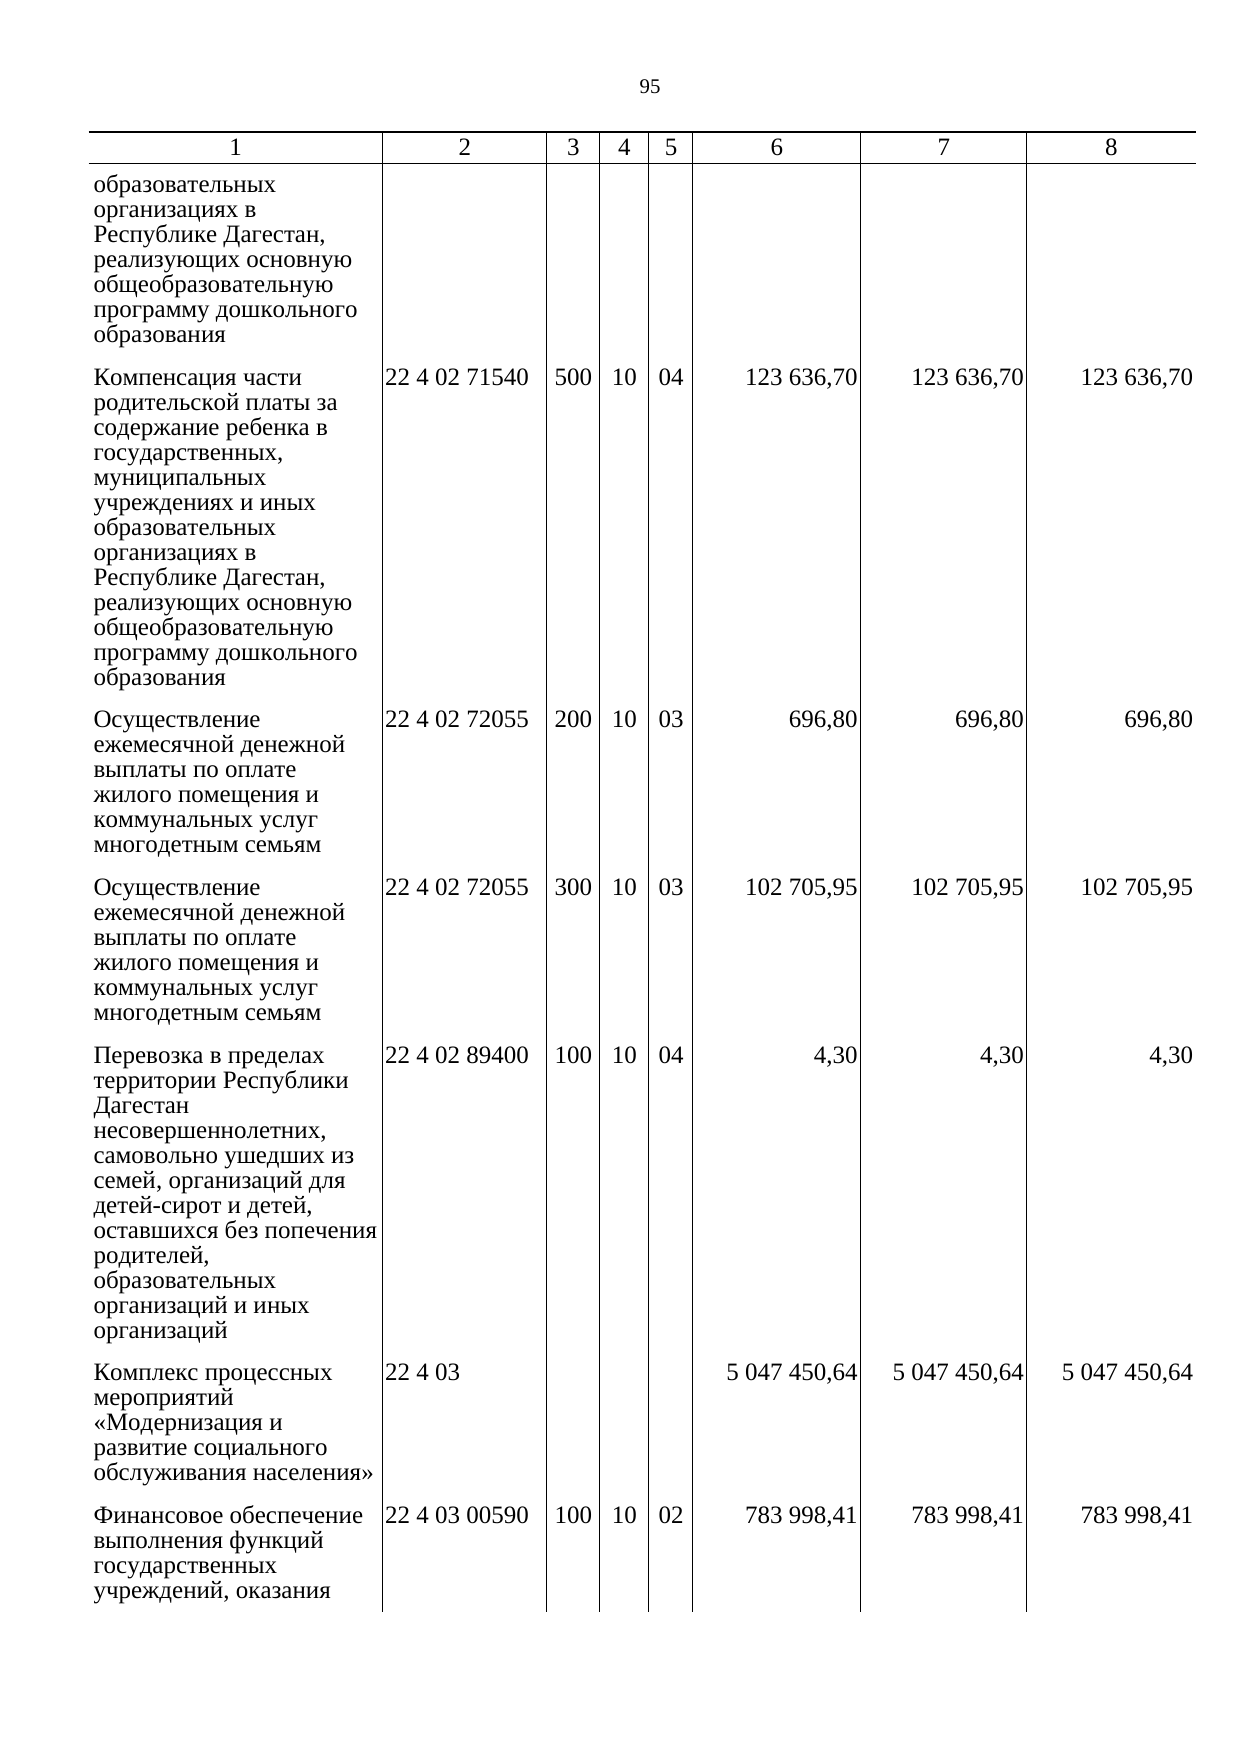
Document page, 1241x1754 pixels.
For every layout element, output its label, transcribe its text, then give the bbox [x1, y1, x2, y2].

table_header 5 [649, 133, 692, 163]
table_header 8 [1027, 133, 1196, 163]
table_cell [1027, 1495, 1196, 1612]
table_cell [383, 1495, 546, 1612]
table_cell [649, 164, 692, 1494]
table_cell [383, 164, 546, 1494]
table_header 3 [547, 133, 599, 163]
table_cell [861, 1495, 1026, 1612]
table_header 7 [861, 133, 1026, 163]
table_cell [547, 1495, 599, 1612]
table_header 2 [383, 133, 546, 163]
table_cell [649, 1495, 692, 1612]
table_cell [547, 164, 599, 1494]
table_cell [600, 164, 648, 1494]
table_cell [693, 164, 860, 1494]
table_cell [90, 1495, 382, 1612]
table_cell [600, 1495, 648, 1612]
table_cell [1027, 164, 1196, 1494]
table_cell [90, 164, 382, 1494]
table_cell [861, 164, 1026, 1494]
table_header 4 [600, 133, 648, 163]
table_header 1 [89, 133, 382, 163]
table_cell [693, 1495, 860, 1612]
table_header 6 [693, 133, 860, 163]
